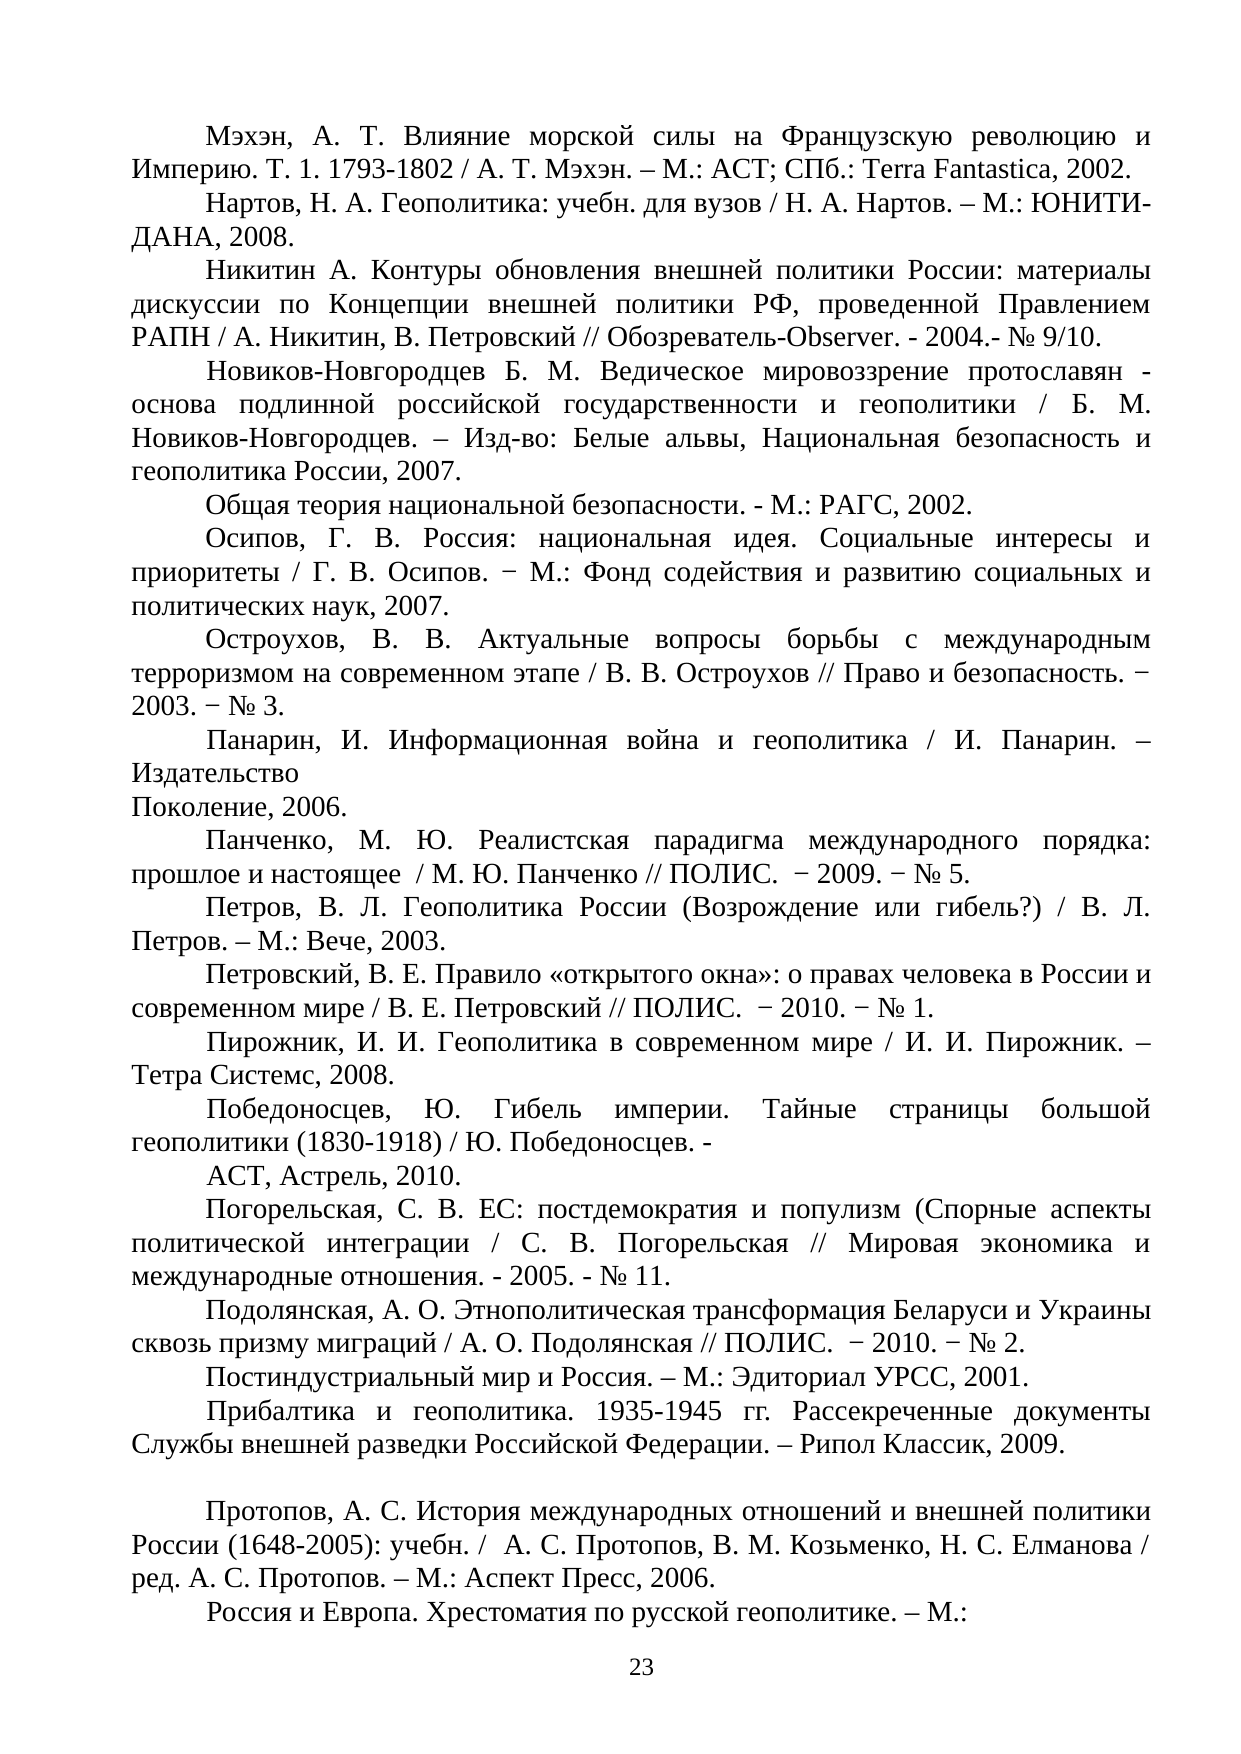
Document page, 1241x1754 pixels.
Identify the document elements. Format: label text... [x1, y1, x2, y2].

text Победоносцев, Ю. Гибель империи. Тайные страницы большой геополитики (1830-1918) / Ю. Победоносцев. - [131, 1091, 1152, 1158]
text Никитин А. Контуры обновления внешней политики России: материалы дискуссии по Концепции внешней политики РФ, проведенной Правлением РАПН / А. Никитин, В. Петровский // Обозреватель-Observer. - 2004.- № 9/10. [131, 252, 1152, 353]
text Погорельская, С. В. ЕС: постдемократия и популизм (Спорные аспекты политической интеграции / С. В. Погорельская // Мировая экономика и международные отношения. - 2005. - № 11. [131, 1191, 1152, 1292]
text Пирожник, И. И. Геополитика в современном мире / И. И. Пирожник. – Тетра Системс, 2008. [131, 1024, 1152, 1091]
text Панченко, М. Ю. Реалистская парадигма международного порядка: прошлое и настоящее / М. Ю. Панченко // ПОЛИС. − 2009. − № 5. [131, 822, 1152, 889]
text Остроухов, В. В. Актуальные вопросы борьбы с международным терроризмом на современном этапе / В. В. Остроухов // Право и безопасность. − 2003. − № 3. [131, 621, 1152, 722]
text Панарин, И. Информационная война и геополитика / И. Панарин. – Издательство [131, 722, 1152, 789]
text АСТ, Астрель, 2010. [131, 1158, 1152, 1191]
text Подолянская, А. О. Этнополитическая трансформация Беларуси и Украины сквозь призму миграций / А. О. Подолянская // ПОЛИС. − 2010. − № 2. [131, 1292, 1152, 1359]
text Общая теория национальной безопасности. - М.: РАГС, 2002. [131, 487, 1152, 521]
text Прибалтика и геополитика. 1935-1945 гг. Рассекреченные документы Службы внешней разведки Российской Федерации. – Рипол Классик, 2009. [131, 1393, 1152, 1460]
text Осипов, Г. В. Россия: национальная идея. Социальные интересы и приоритеты / Г. В. Осипов. − М.: Фонд содействия и развитию социальных и политических наук, 2007. [131, 521, 1152, 621]
text Петров, В. Л. Геополитика России (Возрождение или гибель?) / В. Л. Петров. – М.: Вече, 2003. [131, 889, 1152, 957]
text Мэхэн, А. T. Влияние морской силы на Французскую революцию и Империю. Т. 1. 1793-1802 / А. Т. Мэхэн. – М.: АСТ; СПб.: Теrra Fantastica, 2002. [131, 118, 1152, 185]
text Россия и Европа. Хрестоматия по русской геополитике. – М.: [131, 1594, 1152, 1627]
text Нартов, Н. А. Геополитика: учебн. для вузов / Н. А. Нартов. – М.: ЮНИТИ-ДАНА, 2008. [131, 185, 1152, 252]
text Петровский, В. Е. Правило «открытого окна»: о правах человека в России и современном мире / В. Е. Петровский // ПОЛИС. − 2010. − № 1. [131, 957, 1152, 1024]
text Поколение, 2006. [131, 789, 1152, 822]
text Протопов, А. С. История международных отношений и внешней политики России (1648-2005): учебн. / А. С. Протопов, В. М. Козьменко, Н. С. Елманова / ред. А. С. Протопов. – М.: Аспект Пресс, 2006. [131, 1493, 1152, 1594]
text Постиндустриальный мир и Россия. – М.: Эдиториал УРСС, 2001. [131, 1359, 1152, 1393]
text Новиков-Новгородцев Б. М. Ведическое мировоззрение протославян - основа подлинной российской государственности и геополитики / Б. М. Новиков-Новгородцев. – Изд-во: Белые альвы, Национальная безопасность и геополитика России, 2007. [131, 353, 1152, 487]
